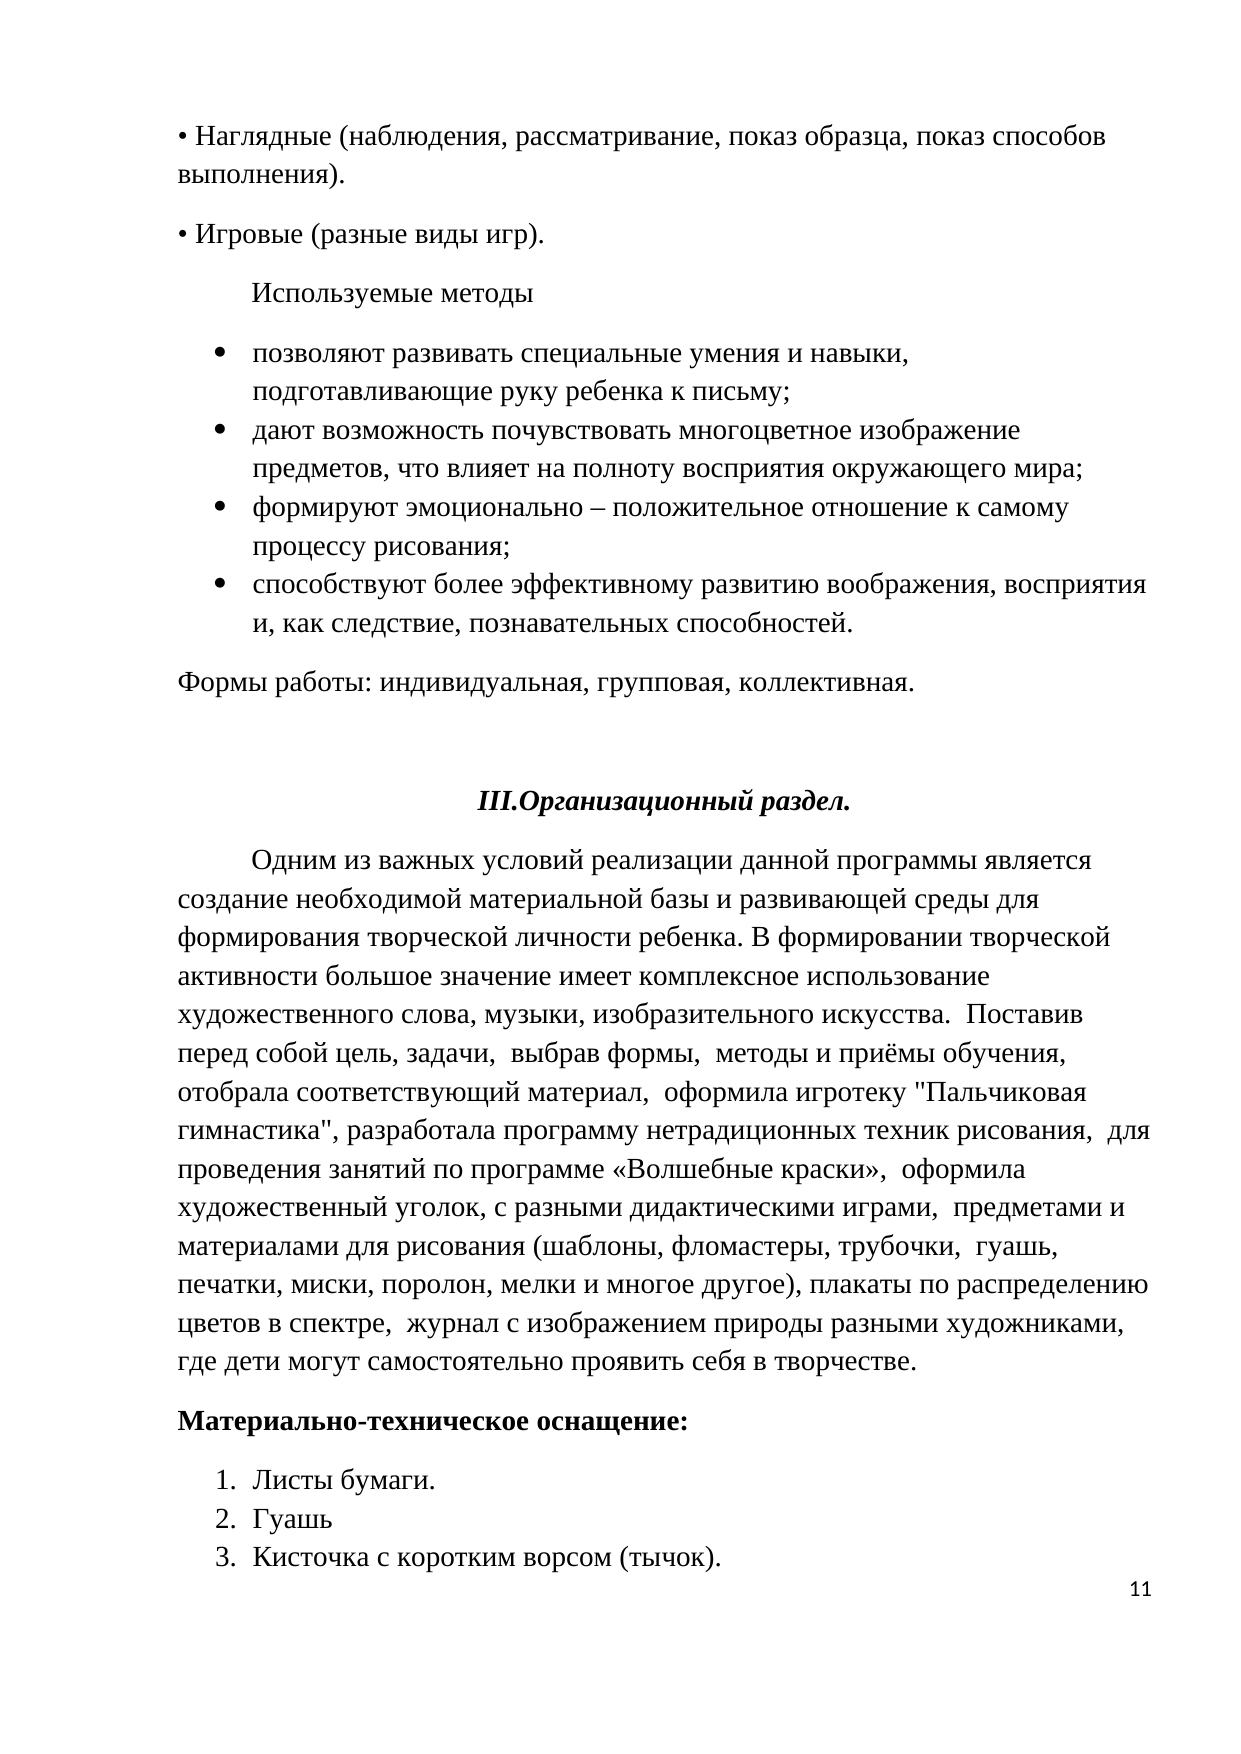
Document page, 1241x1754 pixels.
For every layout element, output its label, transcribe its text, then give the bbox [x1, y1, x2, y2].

text Одним из важных условий реализации данной программы является создание необходимой материальной базы и развивающей среды для формирования творческой личности ребенка. В формировании творческой активности большое значение имеет комплексное использование художественного слова, музыки, изобразительного искусства. Поставив перед собой цель, задачи, выбрав формы, методы и приёмы обучения, отобрала соответствующий материал, оформила игротеку "Пальчиковая гимнастика", разработала программу нетрадиционных техник рисования, для проведения занятий по программе «Волшебные краски», оформила художественный уголок, с разными дидактическими играми, предметами и материалами для рисования (шаблоны, фломастеры, трубочки, гуашь, печатки, миски, поролон, мелки и многое другое), плакаты по распределению цветов в спектре, журнал с изображением природы разными художниками, где дети могут самостоятельно проявить себя в творчестве. [177, 842, 1152, 1377]
list Гуашь [215, 1501, 1152, 1534]
list Кисточка с коротким ворсом (тычок). [215, 1539, 1152, 1573]
list Листы бумаги. [215, 1462, 1152, 1496]
list формируют эмоционально – положительное отношение к самому процессу рисования; [215, 489, 1152, 561]
text Формы работы: индивидуальная, групповая, коллективная. [177, 664, 1152, 698]
text Материально-техническое оснащение: [177, 1403, 1152, 1436]
list способствуют более эффективному развитию воображения, восприятия и, как следствие, познавательных способностей. [215, 566, 1152, 638]
list дают возможность почувствовать многоцветное изображение предметов, что влияет на полноту восприятия окружающего мира; [215, 412, 1152, 484]
text Используемые методы [177, 275, 1152, 309]
text • Наглядные (наблюдения, рассматривание, показ образца, показ способов выполнения). [177, 118, 1152, 190]
text III.Организационный раздел. [177, 783, 1152, 817]
text • Игровые (разные виды игр). [177, 216, 1152, 249]
list позволяют развивать специальные умения и навыки, подготавливающие руку ребенка к письму; [215, 335, 1152, 407]
